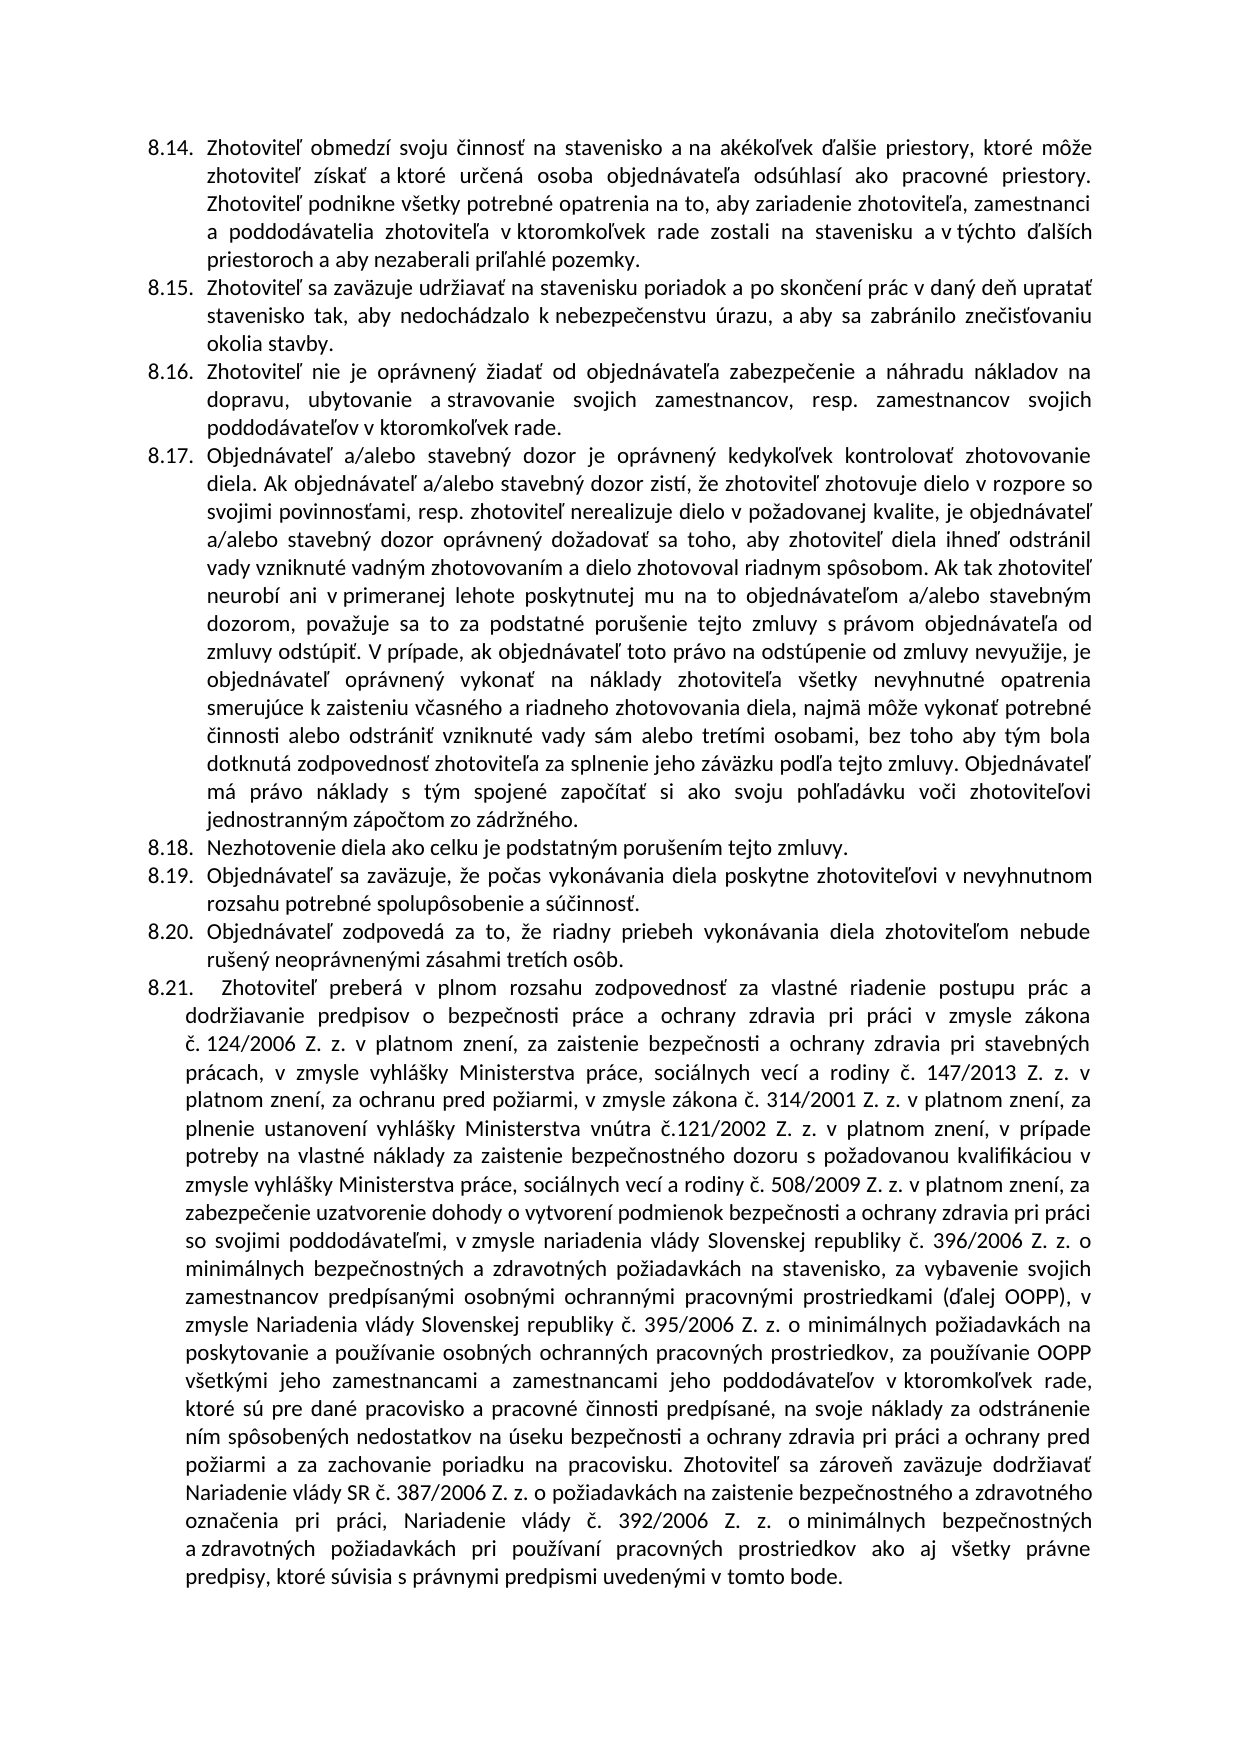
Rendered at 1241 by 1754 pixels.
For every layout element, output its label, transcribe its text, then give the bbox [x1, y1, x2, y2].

list Zhotoviteľ nie je oprávnený žiadať od objednávateľa zabezpečenie a náhradu nákladov na dopravu, ubytovanie a stravovanie svojich zamestnancov, resp. zamestnancov svojich poddodávateľov v ktoromkoľvek rade. [148, 357, 1093, 441]
list Objednávateľ zodpovedá za to, že riadny priebeh vykonávania diela zhotoviteľom nebude rušený neoprávnenými zásahmi tretích osôb. [148, 917, 1093, 973]
list Nezhotovenie diela ako celku je podstatným porušením tejto zmluvy. [148, 833, 1093, 861]
list Zhotoviteľ obmedzí svoju činnosť na stavenisko a na akékoľvek ďalšie priestory, ktoré môže zhotoviteľ získať a ktoré určená osoba objednávateľa odsúhlasí ako pracovné priestory. Zhotoviteľ podnikne všetky potrebné opatrenia na to, aby zariadenie zhotoviteľa, zamestnanci a poddodávatelia zhotoviteľa v ktoromkoľvek rade zostali na stavenisku a v týchto ďalších priestoroch a aby nezaberali priľahlé pozemky. [148, 133, 1093, 273]
list Objednávateľ a/alebo stavebný dozor je oprávnený kedykoľvek kontrolovať zhotovovanie diela. Ak objednávateľ a/alebo stavebný dozor zistí, že zhotoviteľ zhotovuje dielo v rozpore so svojimi povinnosťami, resp. zhotoviteľ nerealizuje dielo v požadovanej kvalite, je objednávateľ a/alebo stavebný dozor oprávnený dožadovať sa toho, aby zhotoviteľ diela ihneď odstránil vady vzniknuté vadným zhotovovaním a dielo zhotovoval riadnym spôsobom. Ak tak zhotoviteľ neurobí ani v primeranej lehote poskytnutej mu na to objednávateľom a/alebo stavebným dozorom, považuje sa to za podstatné porušenie tejto zmluvy s právom objednávateľa od zmluvy odstúpiť. V prípade, ak objednávateľ toto právo na odstúpenie od zmluvy nevyužije, je objednávateľ oprávnený vykonať na náklady zhotoviteľa všetky nevyhnutné opatrenia smerujúce k zaisteniu včasného a riadneho zhotovovania diela, najmä môže vykonať potrebné činnosti alebo odstrániť vzniknuté vady sám alebo tretími osobami, bez toho aby tým bola dotknutá zodpovednosť zhotoviteľa za splnenie jeho záväzku podľa tejto zmluvy. Objednávateľ má právo náklady s tým spojené započítať si ako svoju pohľadávku voči zhotoviteľovi jednostranným zápočtom zo zádržného. [148, 441, 1093, 833]
list Objednávateľ sa zaväzuje, že počas vykonávania diela poskytne zhotoviteľovi v nevyhnutnom rozsahu potrebné spolupôsobenie a súčinnosť. [148, 861, 1093, 917]
list Zhotoviteľ sa zaväzuje udržiavať na stavenisku poriadok a po skončení prác v daný deň upratať stavenisko tak, aby nedochádzalo k nebezpečenstvu úrazu, a aby sa zabránilo znečisťovaniu okolia stavby. [148, 273, 1093, 357]
list Zhotoviteľ preberá v plnom rozsahu zodpovednosť za vlastné riadenie postupu prác a dodržiavanie predpisov o bezpečnosti práce a ochrany zdravia pri práci v zmysle zákona č. 124/2006 Z. z. v platnom znení, za zaistenie bezpečnosti a ochrany zdravia pri stavebných prácach, v zmysle vyhlášky Ministerstva práce, sociálnych vecí a rodiny č. 147/2013 Z. z. v platnom znení, za ochranu pred požiarmi, v zmysle zákona č. 314/2001 Z. z. v platnom znení, za plnenie ustanovení vyhlášky Ministerstva vnútra č.121/2002 Z. z. v platnom znení, v prípade potreby na vlastné náklady za zaistenie bezpečnostného dozoru s požadovanou kvalifikáciou v zmysle vyhlášky Ministerstva práce, sociálnych vecí a rodiny č. 508/2009 Z. z. v platnom znení, za zabezpečenie uzatvorenie dohody o vytvorení podmienok bezpečnosti a ochrany zdravia pri práci so svojimi poddodávateľmi, v zmysle nariadenia vlády Slovenskej republiky č. 396/2006 Z. z. o minimálnych bezpečnostných a zdravotných požiadavkách na stavenisko, za vybavenie svojich zamestnancov predpísanými osobnými ochrannými pracovnými prostriedkami (ďalej OOPP), v zmysle Nariadenia vlády Slovenskej republiky č. 395/2006 Z. z. o minimálnych požiadavkách na poskytovanie a používanie osobných ochranných pracovných prostriedkov, za používanie OOPP všetkými jeho zamestnancami a zamestnancami jeho poddodávateľov v ktoromkoľvek rade, ktoré sú pre dané pracovisko a pracovné činnosti predpísané, na svoje náklady za odstránenie ním spôsobených nedostatkov na úseku bezpečnosti a ochrany zdravia pri práci a ochrany pred požiarmi a za zachovanie poriadku na pracovisku. Zhotoviteľ sa zároveň zaväzuje dodržiavať Nariadenie vlády SR č. 387/2006 Z. z. o požiadavkách na zaistenie bezpečnostného a zdravotného označenia pri práci, Nariadenie vlády č. 392/2006 Z. z. o minimálnych bezpečnostných a zdravotných požiadavkách pri používaní pracovných prostriedkov ako aj všetky právne predpisy, ktoré súvisia s právnymi predpismi uvedenými v tomto bode. [148, 973, 1093, 1590]
